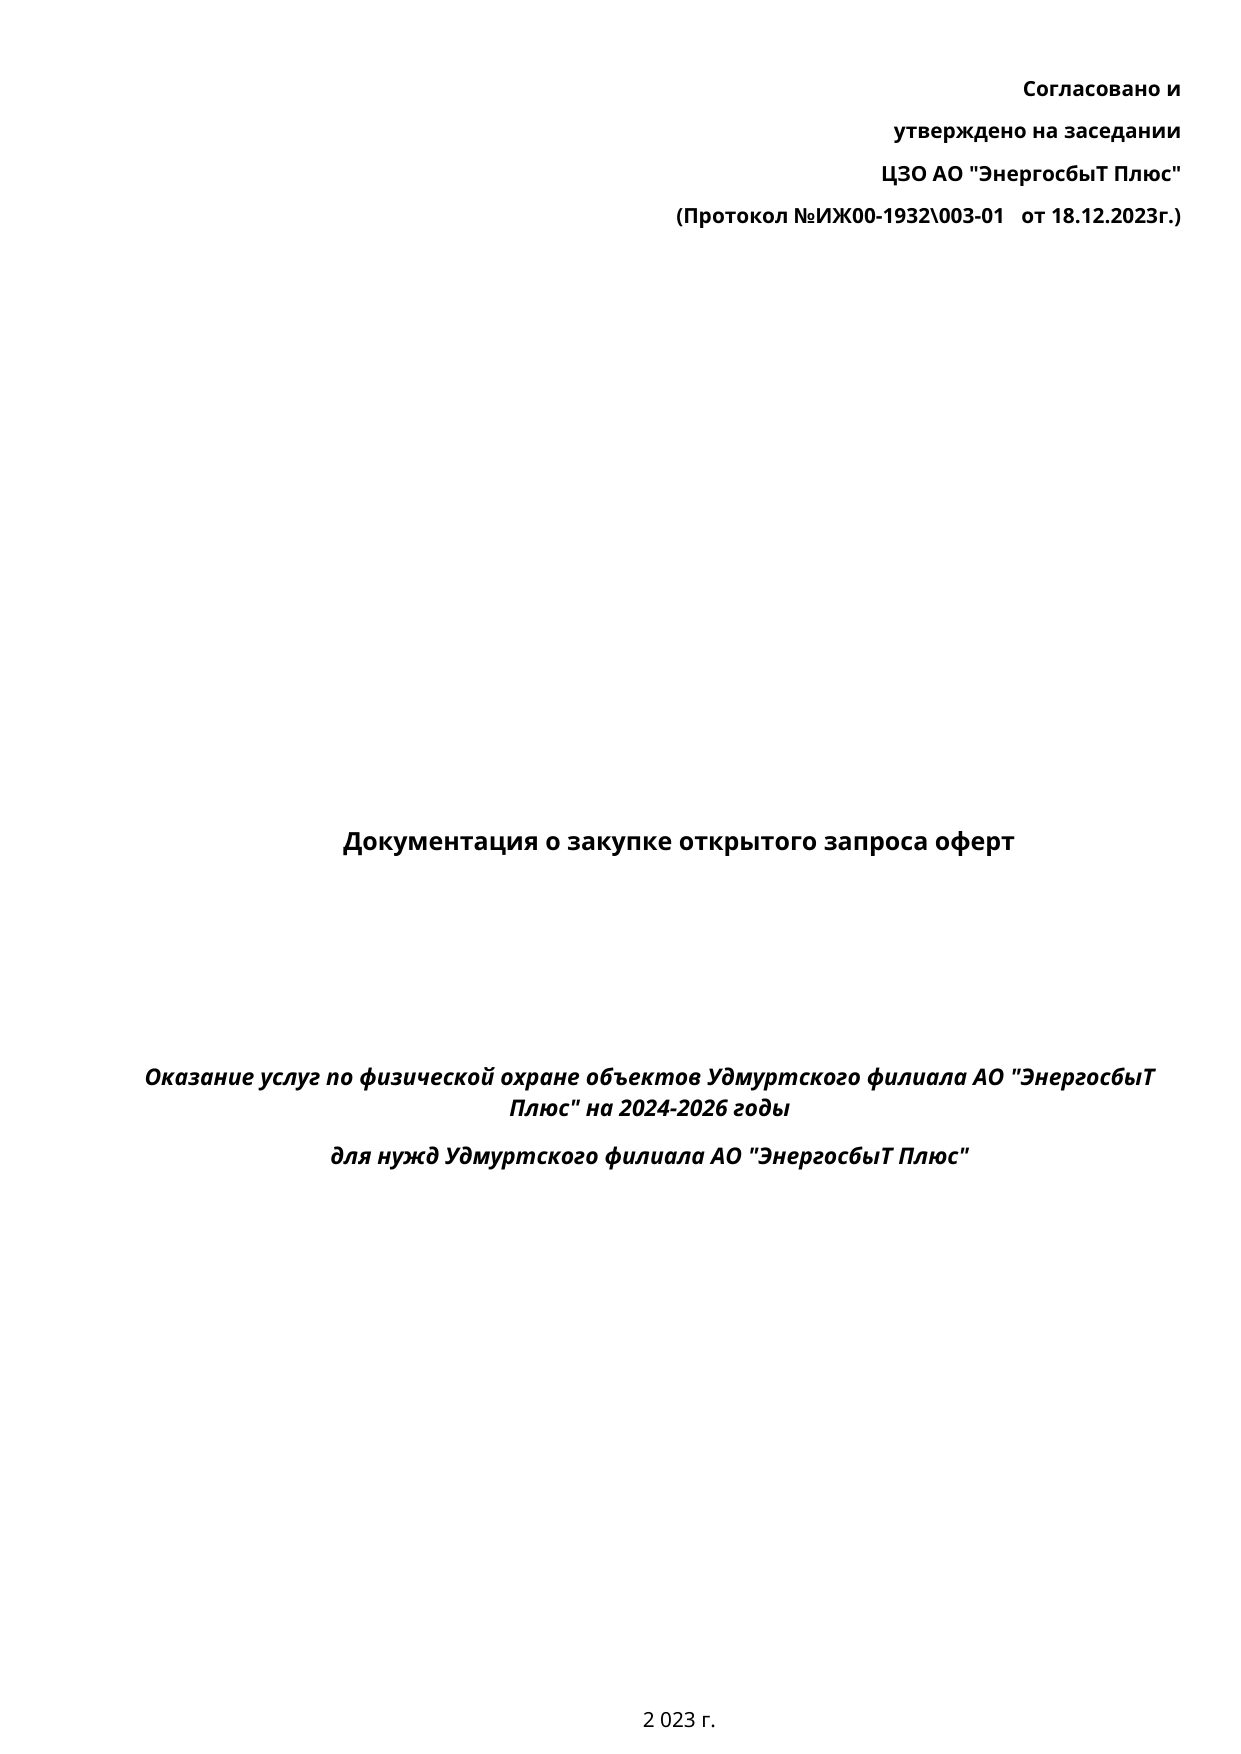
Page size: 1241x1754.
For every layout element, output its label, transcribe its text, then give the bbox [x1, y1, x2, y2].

text утверждено на заседании [474, 116, 1181, 145]
text 2 023 г. [118, 1705, 1181, 1733]
text для нужд Удмуртского филиала АО "ЭнергосбыТ Плюс" [118, 1140, 1181, 1171]
text Оказание услуг по физической охране объектов Удмуртского филиала АО "ЭнергосбыТ Плюс" на 2024-2026 годы [118, 1061, 1181, 1123]
text (Протокол №ИЖ00-1932\003-01 от 18.12.2023г.) [474, 202, 1181, 230]
text Документация о закупке открытого запроса оферт [118, 823, 1181, 857]
text ЦЗО АО "ЭнергосбыТ Плюс" [474, 159, 1181, 187]
text Согласовано и [474, 74, 1181, 102]
